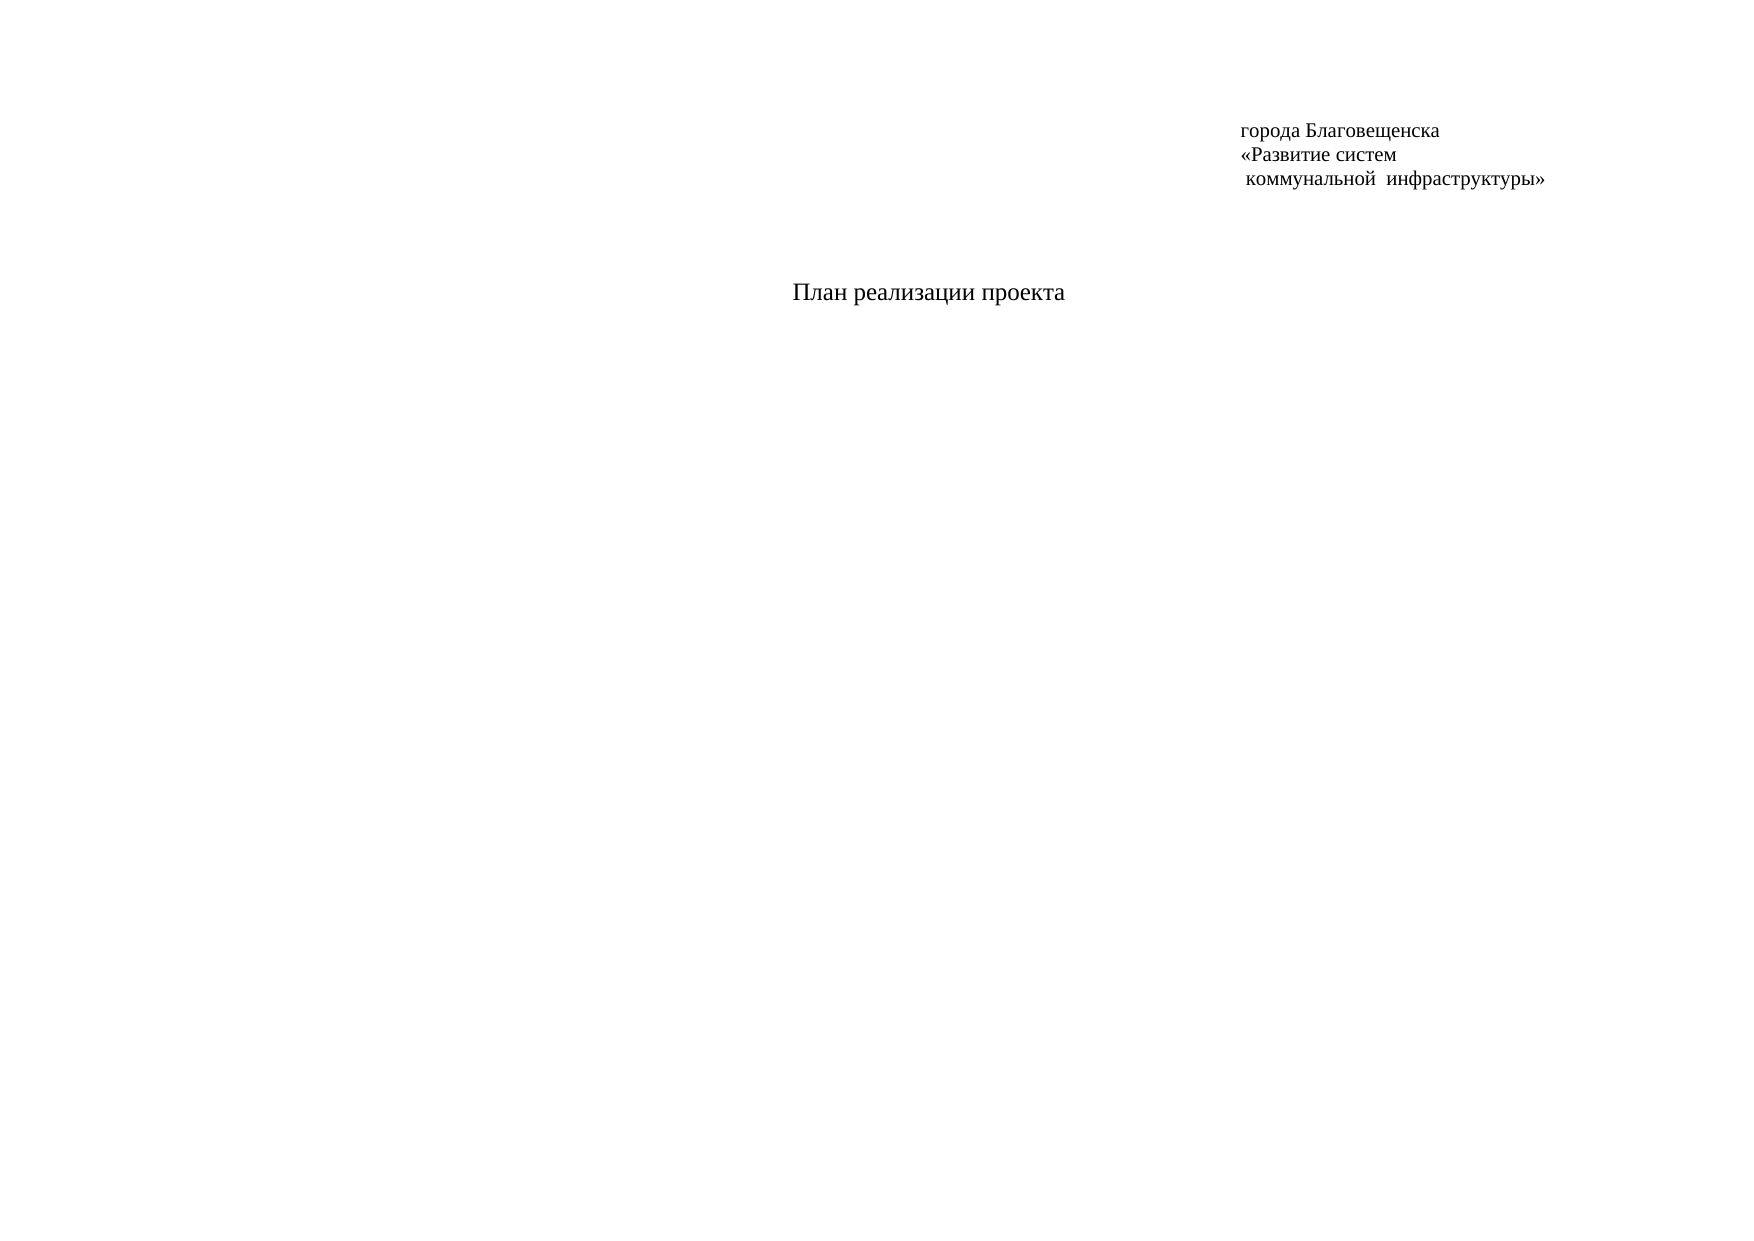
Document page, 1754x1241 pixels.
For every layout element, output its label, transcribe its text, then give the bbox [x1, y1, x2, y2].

list План реализации проекта [192, 277, 1665, 305]
list «Развитие систем [193, 142, 1665, 166]
list коммунальной инфраструктуры» [193, 166, 1665, 190]
list города Благовещенска [193, 118, 1665, 142]
